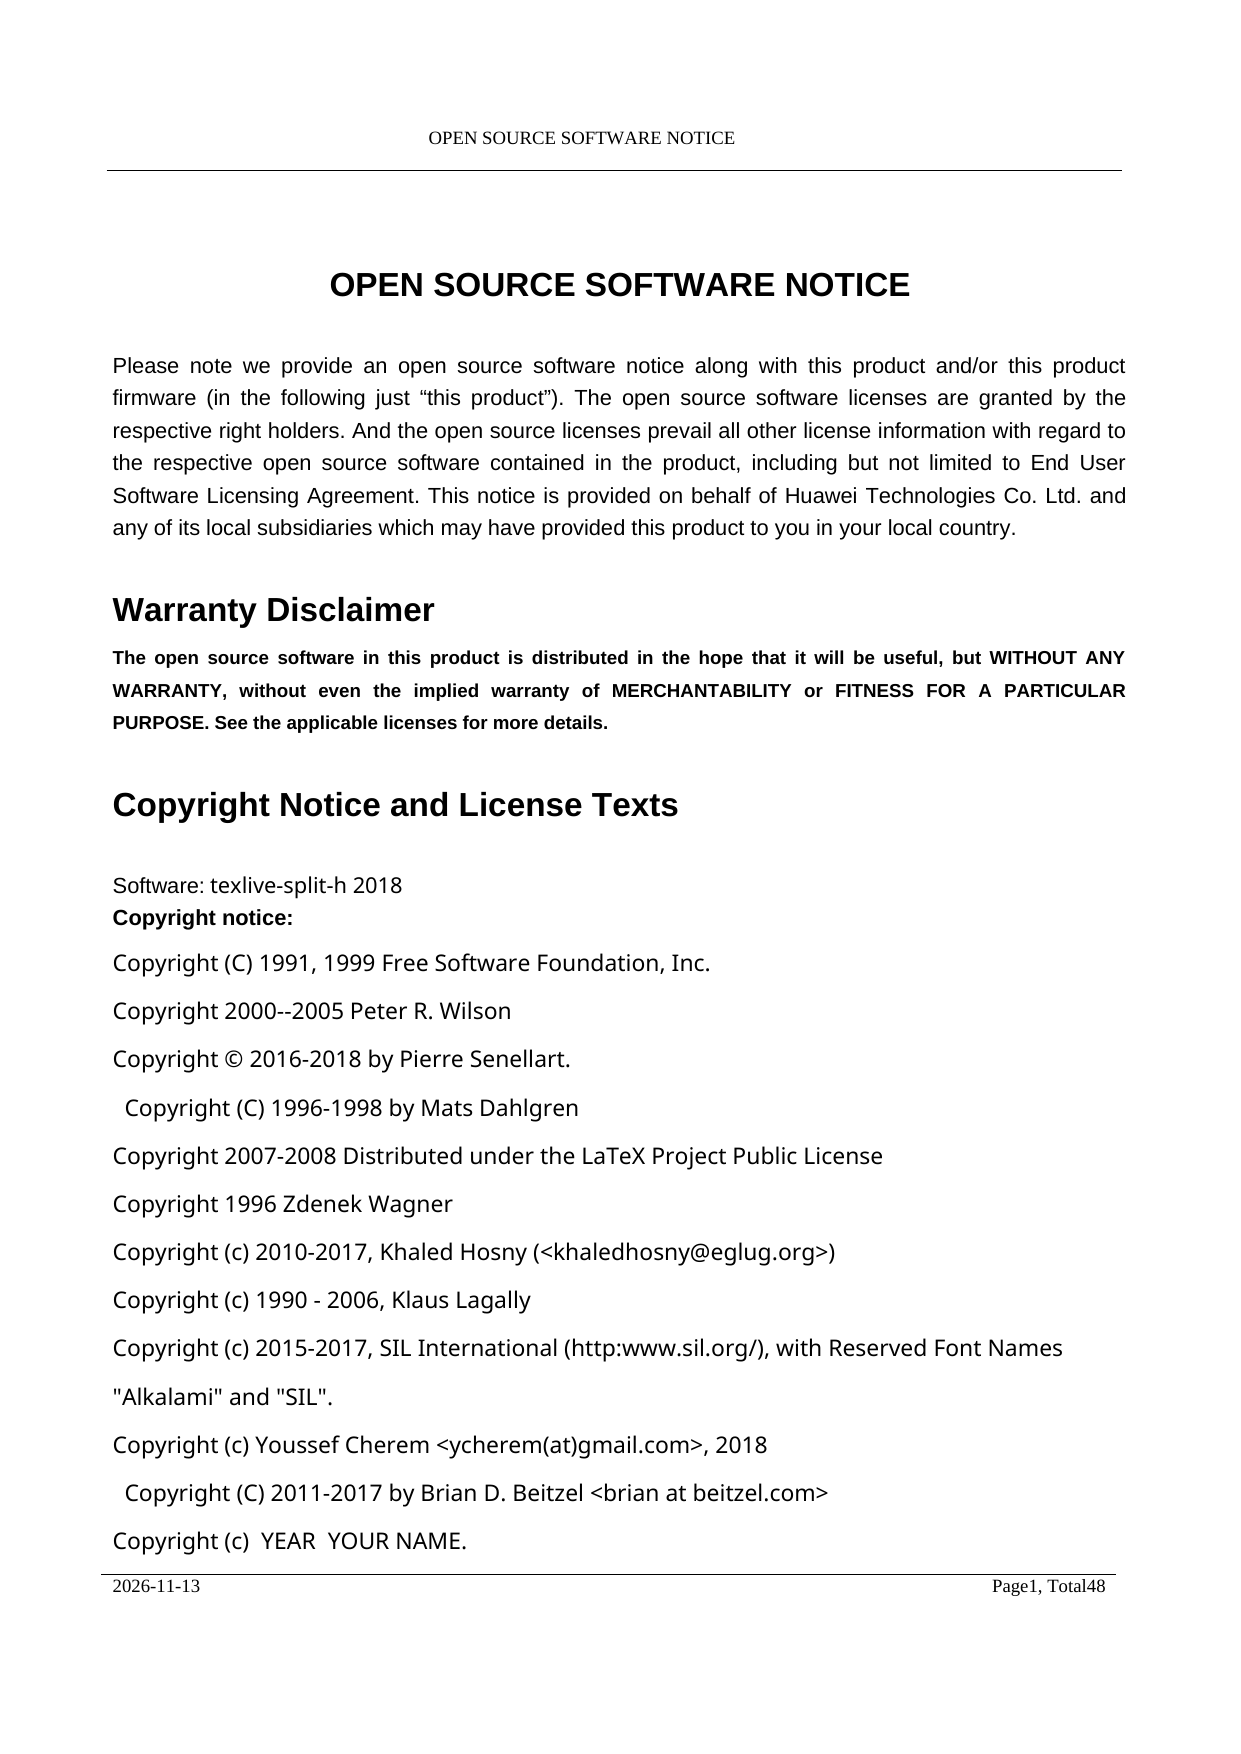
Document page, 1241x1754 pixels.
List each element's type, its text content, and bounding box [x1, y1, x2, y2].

text Copyright (c) 1990 - 2006, Klaus Lagally [112, 1283, 1128, 1316]
text Warranty Disclaimer [112, 576, 1128, 641]
text The open source software in this product is distributed in the hope that it will be useful, but WITHOUT ANY WARRANTY, without even the implied warranty of MERCHANTABILITY or FITNESS FOR A PARTICULAR PURPOSE. See the applicable licenses for more details. [112, 641, 1128, 739]
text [112, 1477, 1128, 1509]
text Copyright (c) 2010-2017, Khaled Hosny (<khaledhosny@eglug.org>) [112, 1235, 1128, 1268]
text Software: texlive-split-h 2018 [112, 869, 1128, 901]
text Copyright (c) YEAR YOUR NAME. [112, 1525, 1128, 1557]
text Copyright Notice and License Texts [112, 771, 1128, 836]
text Copyright (C) 1996-1998 by Mats Dahlgren [112, 1091, 1128, 1123]
text Please note we provide an open source software notice along with this product and/or this product firmware (in the following just “this product”). The open source software licenses are granted by the respective right holders. And the open source licenses prevail all other license information with regard to the respective open source software contained in the product, including but not limited to End User Software Licensing Agreement. This notice is provided on behalf of Huawei Technologies Co. Ltd. and any of its local subsidiaries which may have provided this product to you in your local country. [112, 349, 1128, 544]
text OPEN SOURCE SOFTWARE NOTICE [112, 251, 1128, 316]
text Copyright notice: [112, 901, 1128, 934]
text Copyright 1996 Zdenek Wagner [112, 1187, 1128, 1220]
text Copyright (c) Youssef Cherem <ycherem(at)gmail.com>, 2018 [112, 1428, 1128, 1461]
text Copyright 2007-2008 Distributed under the LaTeX Project Public License [112, 1139, 1128, 1172]
text Copyright 2000--2005 Peter R. Wilson [112, 995, 1128, 1027]
text Copyright (c) 2015-2017, SIL International (http:www.sil.org/), with Reserved Font Names "Alkalami" and "SIL". [112, 1332, 1128, 1413]
text Copyright © 2016-2018 by Pierre Senellart. [112, 1043, 1128, 1075]
text Copyright (C) 1991, 1999 Free Software Foundation, Inc. [112, 947, 1128, 979]
